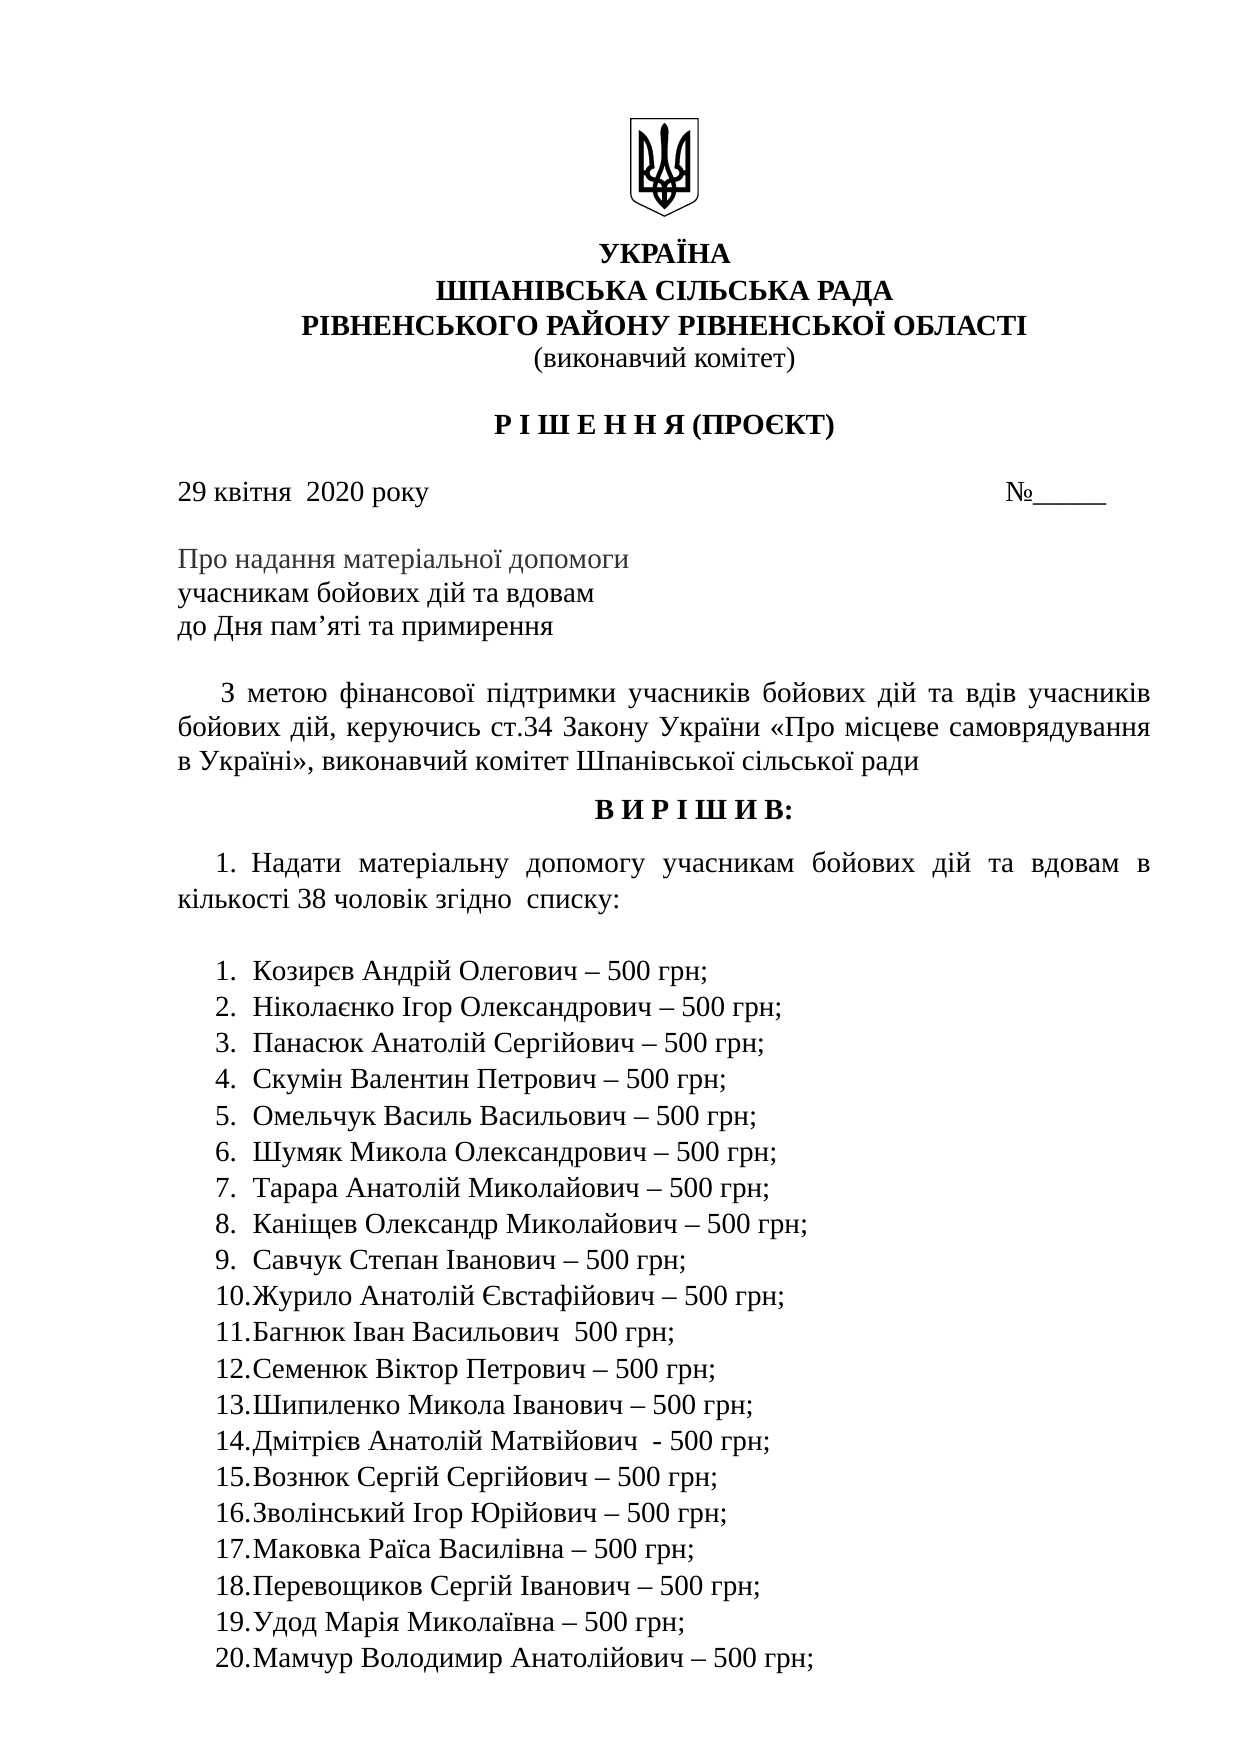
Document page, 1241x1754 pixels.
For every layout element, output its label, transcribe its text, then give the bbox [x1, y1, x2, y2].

list Семенюк Віктор Петрович – 500 грн; [215, 1351, 1152, 1384]
list Шумяк Микола Олександрович – 500 грн; [215, 1134, 1152, 1167]
list Скумін Валентин Петрович – 500 грн; [215, 1062, 1152, 1095]
list Багнюк Іван Васильович 500 грн; [215, 1314, 1152, 1348]
list Надати матеріальну допомогу учасникам бойових дій та вдовам в кількості 38 чоловік згідно списку: [177, 845, 1152, 914]
list Тарара Анатолій Миколайович – 500 грн; [215, 1170, 1152, 1203]
text до Дня пам’яті та примирення [177, 608, 1152, 642]
text учасникам бойових дій та вдовам [177, 575, 1152, 608]
list Дмітрієв Анатолій Матвійович - 500 грн; [215, 1423, 1152, 1457]
text (виконавчий комітет) [177, 340, 1152, 374]
subtitle ШПАНІВСЬКА сільська рада [177, 282, 853, 305]
subtitle ШПАНІВСЬКА сільська рада [871, 282, 1152, 305]
list Зволінський Ігор Юрійович – 500 грн; [215, 1495, 1152, 1529]
text Р І Ш Е Н Н Я (ПРОЄКТ) [177, 407, 1152, 441]
list Мамчур Володимир Анатолійович – 500 грн; [215, 1640, 1152, 1673]
list Перевощиков Сергій Іванович – 500 грн; [215, 1568, 1152, 1601]
list Панасюк Анатолій Сергійович – 500 грн; [215, 1025, 1152, 1059]
text 29 квітня 2020 року №_____ [177, 474, 1152, 508]
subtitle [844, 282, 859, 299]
list Вознюк Сергій Сергійович – 500 грн; [215, 1459, 1152, 1493]
list Козирєв Андрій Олегович – 500 грн; [215, 953, 1152, 987]
text З метою фінансової підтримки учасників бойових дій та вдів учасників бойових дій, керуючись ст.34 Закону України «Про місцеве самоврядування в Україні», виконавчий комітет Шпанівської сільської ради [177, 676, 1152, 776]
list Каніщев Олександр Миколайович – 500 грн; [215, 1206, 1152, 1240]
text Україна [177, 236, 1152, 269]
list Ніколаєнко Ігор Олександрович – 500 грн; [215, 989, 1152, 1023]
text Про надання матеріальної допомоги [177, 541, 1152, 575]
list Удод Марія Миколаївна – 500 грн; [215, 1604, 1152, 1637]
list Шипиленко Микола Іванович – 500 грн; [215, 1387, 1152, 1420]
list Маковка Раїса Василівна – 500 грн; [215, 1531, 1152, 1565]
list Журило Анатолій Євстафійович – 500 грн; [215, 1278, 1152, 1312]
text РІВНЕНСЬКОГО РАЙОНУ РІВНЕНСЬКОЇ ОБЛАСТІ [177, 317, 1152, 340]
list Омельчук Василь Васильович – 500 грн; [215, 1098, 1152, 1131]
text В И Р І Ш И В: [177, 792, 1152, 825]
list Савчук Степан Іванович – 500 грн; [215, 1242, 1152, 1276]
